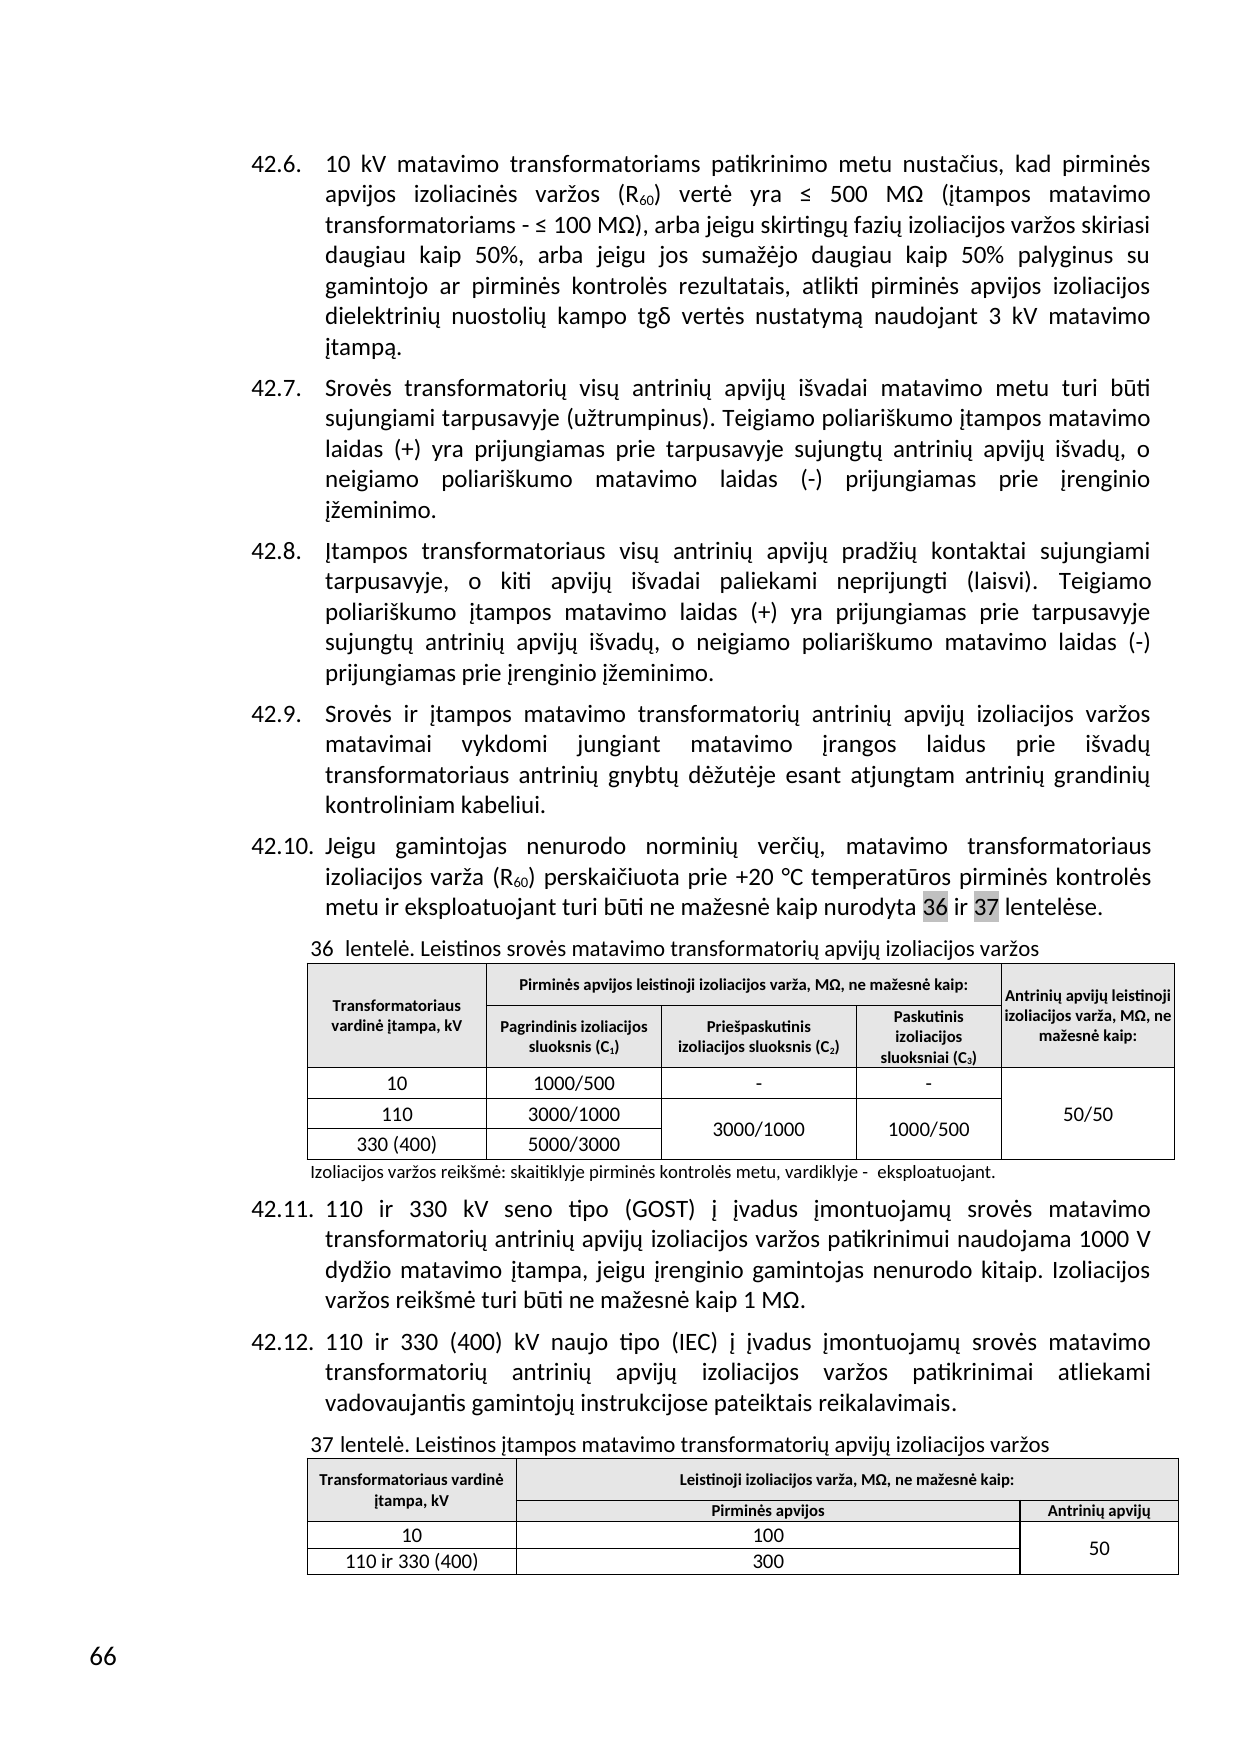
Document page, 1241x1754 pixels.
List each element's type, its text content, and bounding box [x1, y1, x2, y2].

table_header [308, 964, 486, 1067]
text lentelė. Leistinos įtampos matavimo transformatorių apvijų izoliacijos varžos [310, 1430, 1152, 1458]
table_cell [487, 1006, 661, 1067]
list Įtampos transformatoriaus visų antrinių apvijų pradžių kontaktai sujungiami tarpusavyje, o kiti apvijų išvadai paliekami neprijungti (laisvi). Teigiamo poliariškumo įtampos matavimo laidas (+) yra prijungiamas prie tarpusavyje sujungtų antrinių apvijų išvadų, o neigiamo poliariškumo matavimo laidas (-) prijungiamas prie įrenginio įžeminimo. [251, 535, 1152, 687]
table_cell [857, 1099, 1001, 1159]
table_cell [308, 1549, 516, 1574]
list 110 ir 330 kV seno tipo (GOST) į įvadus įmontuojamų srovės matavimo transformatorių antrinių apvijų izoliacijos varžos patikrinimui naudojama 1000 V dydžio matavimo įtampa, jeigu įrenginio gamintojas nenurodo kitaip. Izoliacijos varžos reikšmė turi būti ne mažesnė kaip 1 MΩ. [251, 1193, 1152, 1315]
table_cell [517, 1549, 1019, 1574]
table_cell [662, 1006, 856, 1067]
list Srovės transformatorių visų antrinių apvijų išvadai matavimo metu turi būti sujungiami tarpusavyje (užtrumpinus). Teigiamo poliariškumo įtampos matavimo laidas (+) yra prijungiamas prie tarpusavyje sujungtų antrinių apvijų išvadų, o neigiamo poliariškumo matavimo laidas (-) prijungiamas prie įrenginio įžeminimo. [251, 372, 1152, 524]
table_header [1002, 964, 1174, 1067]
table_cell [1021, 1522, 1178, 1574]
list Jeigu gamintojas nenurodo norminių verčių, matavimo transformatoriaus izoliacijos varža (R60) perskaičiuota prie +20 °C temperatūros pirminės kontrolės metu ir eksploatuojant turi būti ne mažesnė kaip nurodyta 36 ir 37 lentelėse. [251, 830, 1152, 922]
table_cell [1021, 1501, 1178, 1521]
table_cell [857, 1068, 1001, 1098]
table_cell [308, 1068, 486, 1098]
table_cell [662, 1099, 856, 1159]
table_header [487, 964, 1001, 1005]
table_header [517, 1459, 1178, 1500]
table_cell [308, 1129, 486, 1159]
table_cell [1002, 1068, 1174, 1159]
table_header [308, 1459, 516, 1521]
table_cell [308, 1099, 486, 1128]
list Srovės ir įtampos matavimo transformatorių antrinių apvijų izoliacijos varžos matavimai vykdomi jungiant matavimo įrangos laidus prie išvadų transformatoriaus antrinių gnybtų dėžutėje esant atjungtam antrinių grandinių kontroliniam kabeliui. [251, 698, 1152, 820]
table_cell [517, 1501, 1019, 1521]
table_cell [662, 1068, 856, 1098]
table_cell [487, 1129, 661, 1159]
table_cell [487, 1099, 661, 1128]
text Izoliacijos varžos reikšmė: skaitiklyje pirminės kontrolės metu, vardiklyje - eksploatuojant. [177, 1160, 1152, 1183]
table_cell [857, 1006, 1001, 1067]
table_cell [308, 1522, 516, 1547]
text lentelė. Leistinos srovės matavimo transformatorių apvijų izoliacijos varžos [310, 934, 1152, 962]
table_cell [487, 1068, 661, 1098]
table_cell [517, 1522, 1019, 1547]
list 110 ir 330 (400) kV naujo tipo (IEC) į įvadus įmontuojamų srovės matavimo transformatorių antrinių apvijų izoliacijos varžos patikrinimai atliekami vadovaujantis gamintojų instrukcijose pateiktais reikalavimais. [251, 1326, 1152, 1417]
list 10 kV matavimo transformatoriams patikrinimo metu nustačius, kad pirminės apvijos izoliacinės varžos (R60) vertė yra ≤ 500 MΩ (įtampos matavimo transformatoriams - ≤ 100 MΩ), arba jeigu skirtingų fazių izoliacijos varžos skiriasi daugiau kaip 50%, arba jeigu jos sumažėjo daugiau kaip 50% palyginus su gamintojo ar pirminės kontrolės rezultatais, atlikti pirminės apvijos izoliacijos dielektrinių nuostolių kampo tgδ vertės nustatymą naudojant 3 kV matavimo įtampą. [251, 148, 1152, 361]
